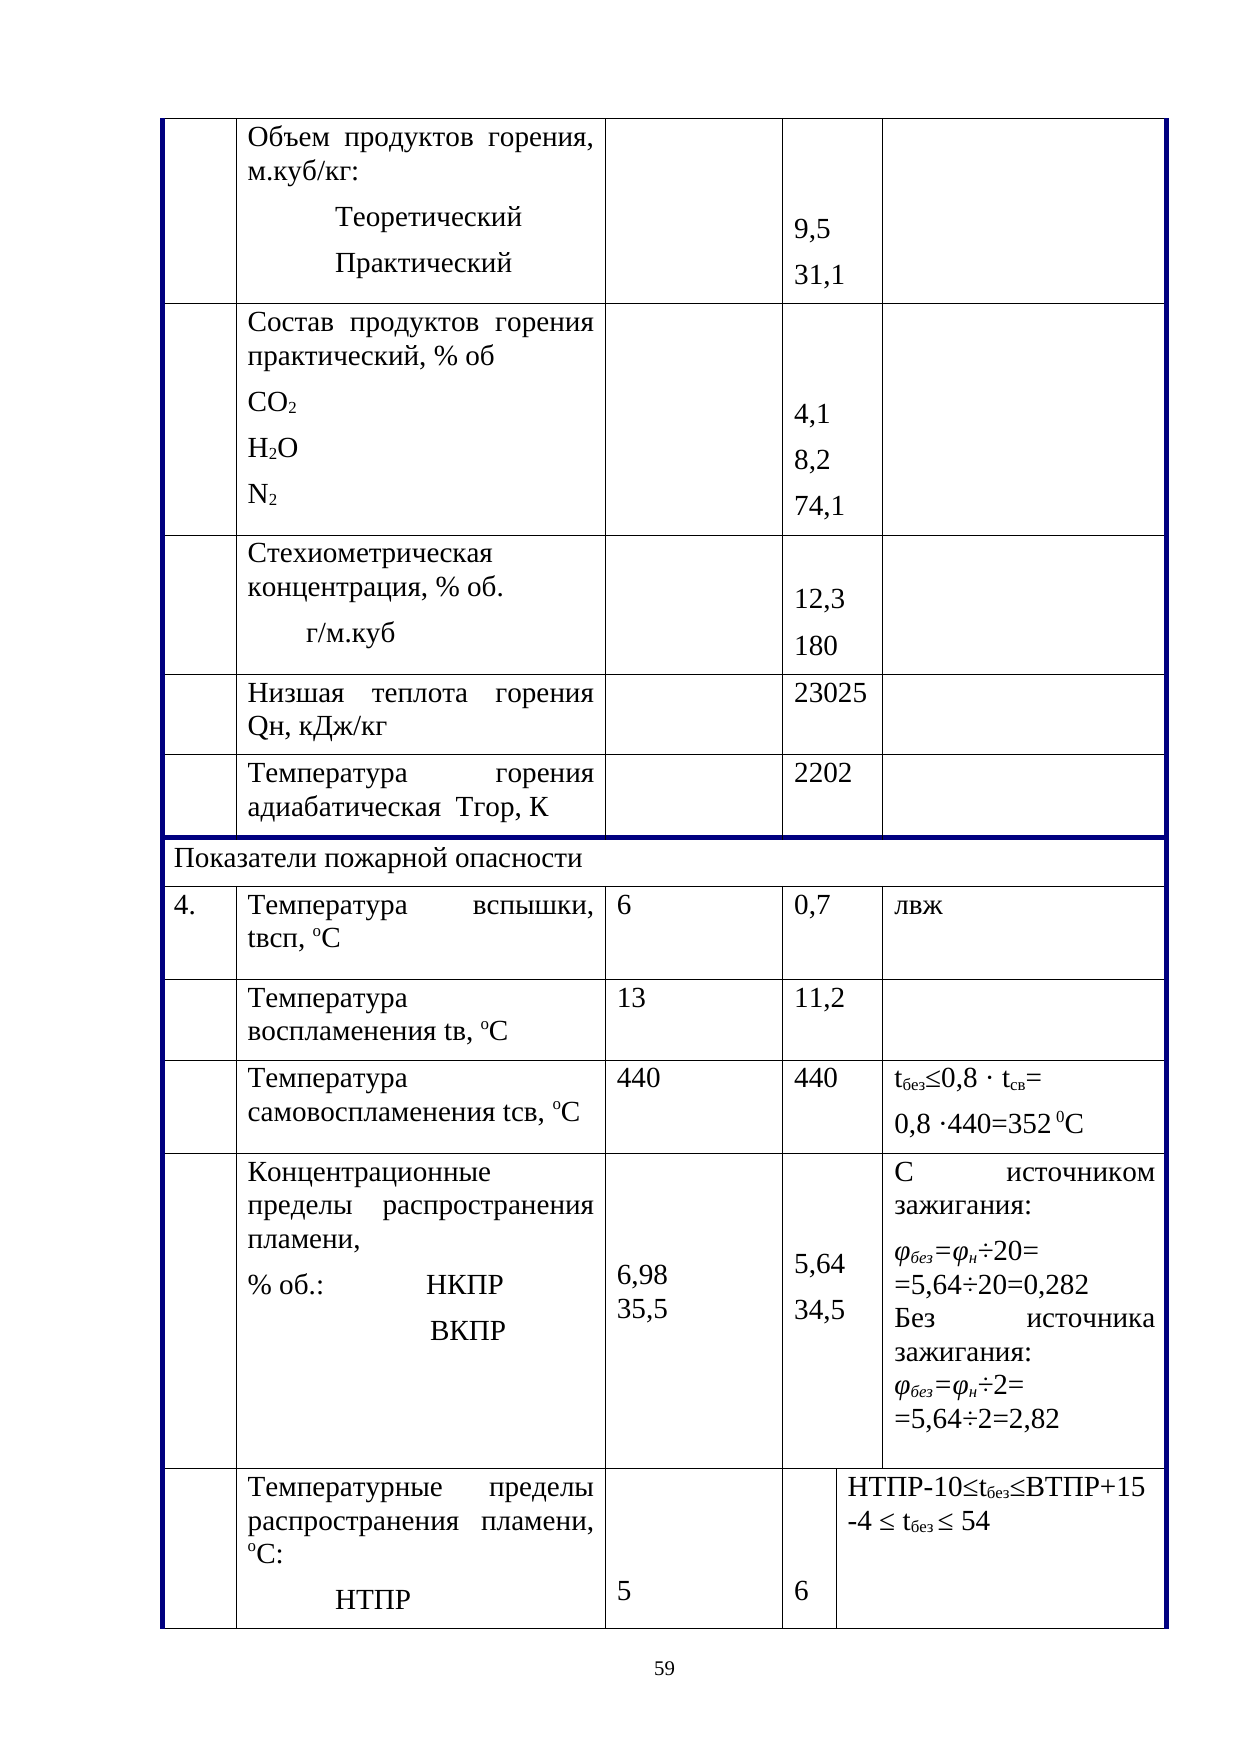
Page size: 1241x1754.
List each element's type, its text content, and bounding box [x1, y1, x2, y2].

table_cell [165, 980, 236, 1059]
table_cell 23025 [783, 675, 882, 754]
table_cell Состав продуктов горения практический, % об СО2 Н2О N2 [237, 304, 605, 534]
table_cell Показатели пожарной опасности [165, 840, 1164, 886]
table_cell [165, 1061, 236, 1153]
table_cell 4,1 8,2 74,1 [783, 304, 882, 534]
table_cell Температура воспламенения tв, оС [237, 980, 605, 1059]
table_cell [606, 119, 782, 303]
table_cell Температура самовоспламенения tсв, оС [237, 1061, 605, 1153]
table_cell Низшая теплота горения Qн, кДж/кг [237, 675, 605, 754]
table_cell Стехиометрическая концентрация, % об. г/м.куб [237, 536, 605, 674]
table_cell 9,5 31,1 [783, 119, 882, 303]
table_cell 11,2 [783, 980, 882, 1059]
table_cell [883, 675, 1164, 754]
table_cell 6 39,9 [783, 1469, 836, 1628]
table_cell Температура горения адиабатическая Тгор, К [237, 755, 605, 835]
table_cell 5,64 34,5 [783, 1154, 882, 1468]
table_cell 12,3 180 [783, 536, 882, 674]
table_cell [165, 119, 236, 303]
table_cell Концентрационные пределы распространения пламени, % об.: НКПР ВКПР [237, 1154, 605, 1468]
table_cell [165, 755, 236, 835]
table_cell [606, 536, 782, 674]
table_cell 6,98 35,5 [606, 1154, 782, 1468]
table_cell 0,7 [783, 887, 882, 979]
table_cell [165, 304, 236, 534]
table_cell 5 39 [606, 1469, 782, 1628]
table_cell [165, 675, 236, 754]
table_cell [883, 304, 1164, 534]
table_cell [165, 1154, 236, 1468]
table_cell 13 [606, 980, 782, 1059]
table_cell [237, 1469, 605, 1628]
table_cell С источником зажигания: φбез=φн÷20= =5,64÷20=0,282 Без источника зажигания: φбез=φн÷2= =5,64÷2=2,82 [883, 1154, 1164, 1468]
table_cell 440 [783, 1061, 882, 1153]
table_cell [606, 304, 782, 534]
table_cell [606, 755, 782, 835]
table_cell tбез≤0,8 · tсв= 0,8 ·440=352 0С [883, 1061, 1164, 1153]
table_cell 6 [606, 887, 782, 979]
table_cell 2202 [783, 755, 882, 835]
table_cell [883, 980, 1164, 1059]
table_cell [883, 755, 1164, 835]
table_cell 440 [606, 1061, 782, 1153]
table_cell [165, 536, 236, 674]
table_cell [837, 1469, 1164, 1628]
table_cell Температура вспышки, tвсп, оС [237, 887, 605, 979]
table_cell [606, 675, 782, 754]
table_cell Объем продуктов горения, м.куб/кг: Теоретический Практический [237, 119, 605, 303]
table_cell [883, 536, 1164, 674]
table_cell [165, 1469, 236, 1628]
table_cell [883, 119, 1164, 303]
table_cell 4. [165, 887, 236, 979]
table_cell лвж [883, 887, 1164, 979]
